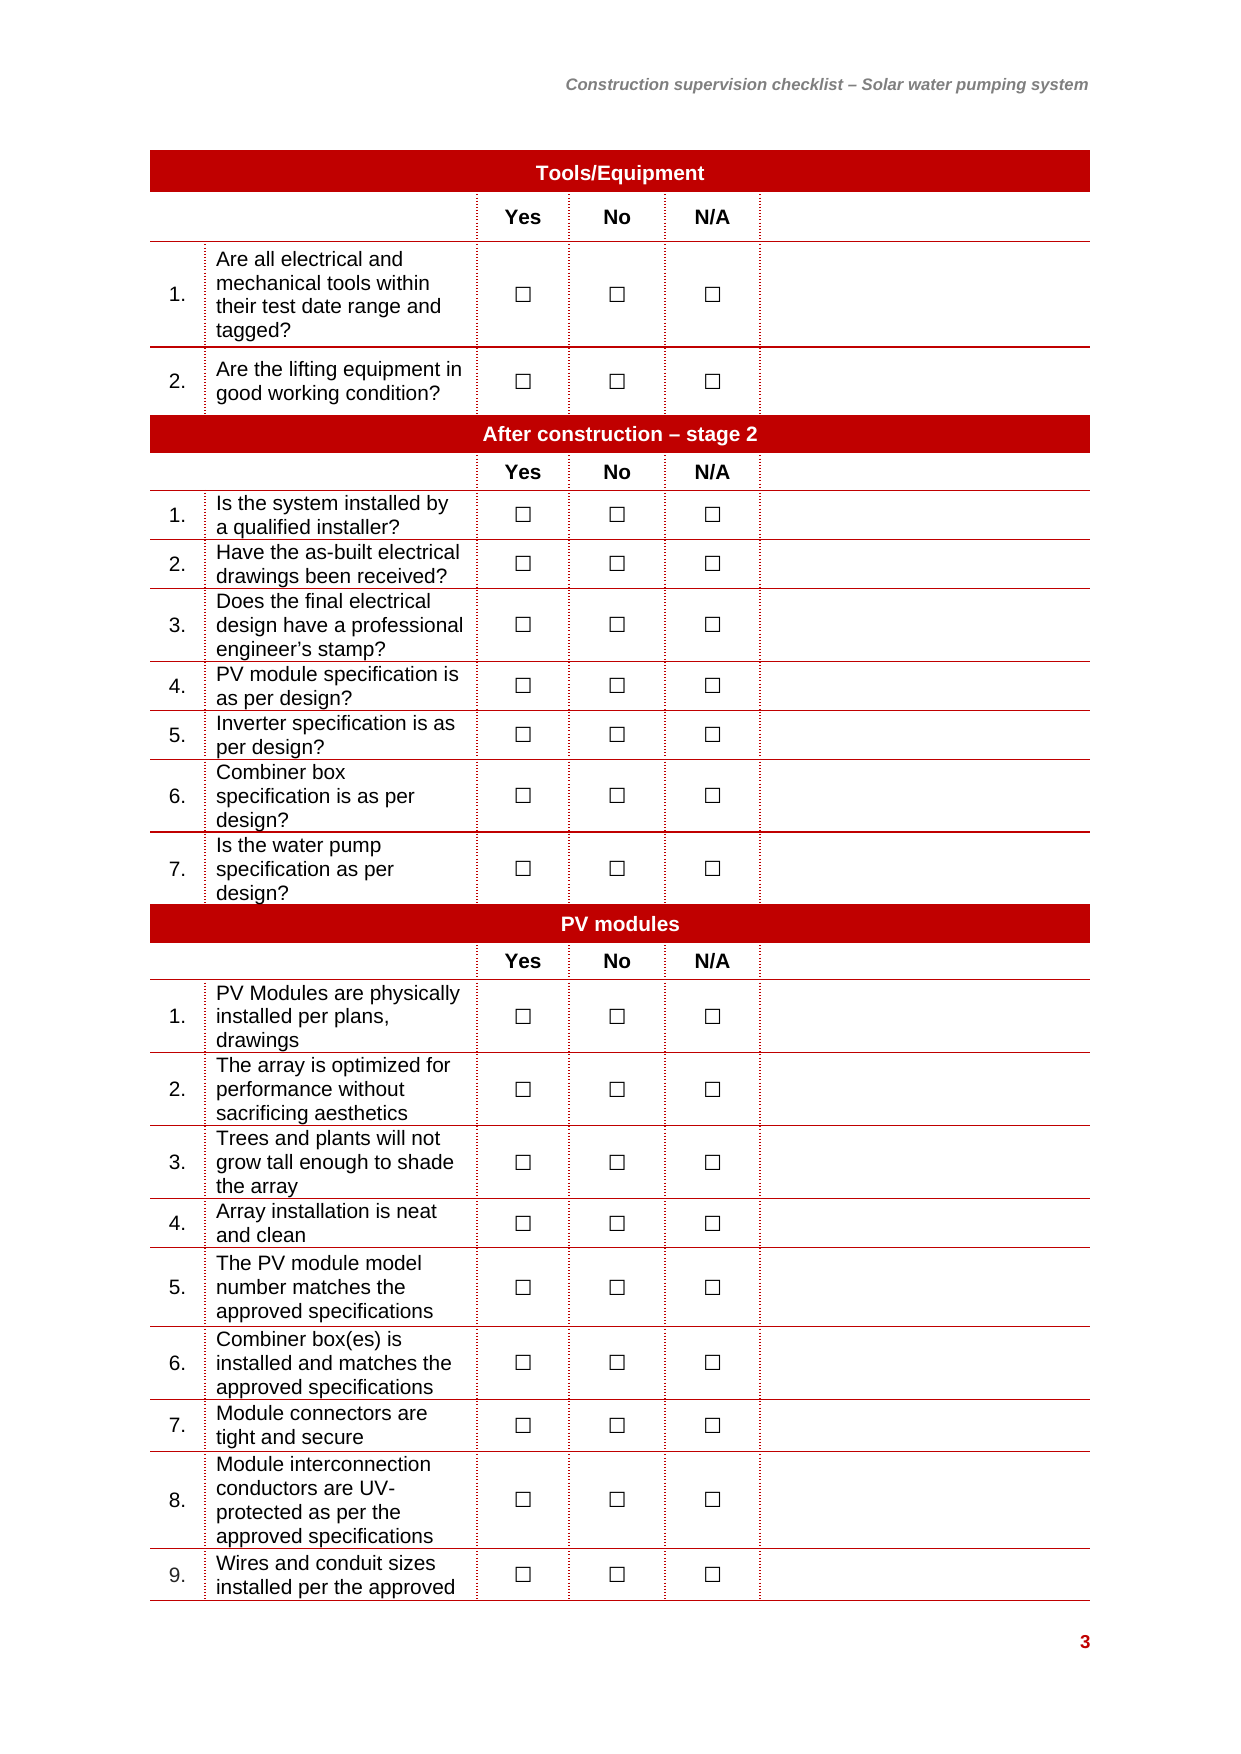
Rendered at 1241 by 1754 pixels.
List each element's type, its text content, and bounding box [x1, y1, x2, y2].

table_cell No [569, 192, 664, 241]
table_cell [760, 192, 1090, 241]
table_cell [665, 1248, 760, 1326]
table_cell [760, 589, 1090, 661]
table_cell No [569, 943, 664, 979]
table_cell [569, 1400, 664, 1451]
table_cell [760, 1400, 1090, 1451]
table_cell [665, 491, 760, 539]
table_cell [477, 242, 569, 346]
table_cell PV modules [150, 905, 1090, 942]
table_cell [760, 760, 1090, 831]
table_cell [477, 589, 569, 661]
table_cell [760, 1327, 1090, 1398]
table_cell [665, 760, 760, 831]
table_cell PV module specification is as per design? [205, 662, 477, 709]
table_cell [477, 1248, 569, 1326]
table_cell The array is optimized for performance without sacrificing aesthetics [205, 1053, 477, 1125]
table_cell [760, 491, 1090, 539]
table_cell [569, 833, 664, 904]
table_cell The PV module model number matches the approved specifications [205, 1248, 477, 1326]
table_cell Is the system installed by a qualified installer? [205, 491, 477, 539]
table_cell [665, 711, 760, 758]
table_cell 9. [150, 1549, 204, 1600]
table_cell 1. [150, 980, 204, 1052]
table_cell [760, 943, 1090, 979]
table_cell [477, 1400, 569, 1451]
table_cell [665, 589, 760, 661]
table_cell Are all electrical and mechanical tools within their test date range and tagged? [205, 242, 477, 346]
table_cell [569, 348, 664, 415]
table_cell [150, 453, 477, 490]
table_cell [477, 662, 569, 709]
table_cell [760, 1053, 1090, 1125]
table_cell Combiner box specification is as per design? [205, 760, 477, 831]
table_cell Module interconnection conductors are UV-protected as per the approved specifications [205, 1452, 477, 1548]
table_cell Is the water pump specification as per design? [205, 833, 477, 904]
table_cell Combiner box(es) is installed and matches the approved specifications [205, 1327, 477, 1398]
table_cell [665, 1053, 760, 1125]
table_cell 2. [150, 1053, 204, 1125]
table_cell [760, 1199, 1090, 1247]
table_cell Trees and plants will not grow tall enough to shade the array [205, 1126, 477, 1198]
table_cell [760, 1126, 1090, 1198]
table_cell [477, 348, 569, 415]
table_cell 4. [150, 1199, 204, 1247]
table_cell 3. [150, 589, 204, 661]
table_cell [665, 662, 760, 709]
table_cell [569, 711, 664, 758]
table_cell [665, 833, 760, 904]
table_cell [665, 1126, 760, 1198]
table_cell 2. [150, 348, 204, 415]
table_cell N/A [665, 453, 760, 490]
table_cell [477, 1549, 569, 1600]
table_cell [760, 242, 1090, 346]
table_cell Yes [477, 943, 569, 979]
table_cell PV Modules are physically installed per plans, drawings [205, 980, 477, 1052]
table_cell [477, 1053, 569, 1125]
table_cell [477, 980, 569, 1052]
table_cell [205, 1549, 477, 1600]
table_cell [569, 662, 664, 709]
table_cell [569, 980, 664, 1052]
table_cell 1. [150, 491, 204, 539]
table_cell [760, 980, 1090, 1052]
table_cell [477, 1199, 569, 1247]
table_cell Array installation is neat and clean [205, 1199, 477, 1247]
table_cell [760, 540, 1090, 588]
table_cell Have the as-built electrical drawings been received? [205, 540, 477, 588]
table_cell [477, 540, 569, 588]
table_cell [569, 242, 664, 346]
table_cell [665, 1452, 760, 1548]
table_cell [665, 540, 760, 588]
table_cell [477, 1452, 569, 1548]
table_cell 1. [150, 242, 204, 346]
table_cell [569, 760, 664, 831]
table_cell [569, 1199, 664, 1247]
table_cell [665, 1199, 760, 1247]
table_cell 2. [150, 540, 204, 588]
table_cell [665, 1400, 760, 1451]
table_cell [569, 1126, 664, 1198]
table_cell [760, 1452, 1090, 1548]
table_cell 8. [150, 1452, 204, 1548]
table_cell [665, 1549, 760, 1600]
table_cell [760, 1248, 1090, 1326]
table_cell [569, 1549, 664, 1600]
table_cell [665, 242, 760, 346]
table_cell [665, 1327, 760, 1398]
table_header Tools/Equipment [150, 155, 1090, 191]
table_cell [760, 662, 1090, 709]
table_cell [477, 1327, 569, 1398]
table_cell [477, 491, 569, 539]
table_cell [569, 540, 664, 588]
table_cell N/A [665, 943, 760, 979]
table_cell [569, 1053, 664, 1125]
table_cell [760, 711, 1090, 758]
table_cell Are the lifting equipment in good working condition? [205, 348, 477, 415]
table_cell Inverter specification is as per design? [205, 711, 477, 758]
table_cell 4. [150, 662, 204, 709]
table_cell Yes [477, 453, 569, 490]
table_cell [569, 1327, 664, 1398]
table_cell 7. [150, 1400, 204, 1451]
table_cell [569, 589, 664, 661]
table_cell 7. [150, 833, 204, 904]
table_cell [760, 1549, 1090, 1600]
table_cell [150, 943, 477, 979]
table_cell 5. [150, 711, 204, 758]
table_cell 6. [150, 760, 204, 831]
table_cell N/A [665, 192, 760, 241]
table_cell Yes [477, 192, 569, 241]
table_cell 6. [150, 1327, 204, 1398]
table_cell [569, 491, 664, 539]
table_cell [665, 348, 760, 415]
table_cell [477, 833, 569, 904]
table_cell [477, 1126, 569, 1198]
table_cell [477, 760, 569, 831]
table_cell [150, 192, 477, 241]
table_cell 3. [150, 1126, 204, 1198]
table_cell 5. [150, 1248, 204, 1326]
table_cell [760, 453, 1090, 490]
table_cell After construction – stage 2 [150, 416, 1090, 452]
table_cell No [569, 453, 664, 490]
table_cell [477, 711, 569, 758]
table_cell Does the final electrical design have a professional engineer’s stamp? [205, 589, 477, 661]
table_cell Module connectors are tight and secure [205, 1400, 477, 1451]
table_cell [569, 1452, 664, 1548]
table_cell [760, 348, 1090, 415]
table_cell [665, 980, 760, 1052]
table_cell [760, 833, 1090, 904]
table_cell [569, 1248, 664, 1326]
